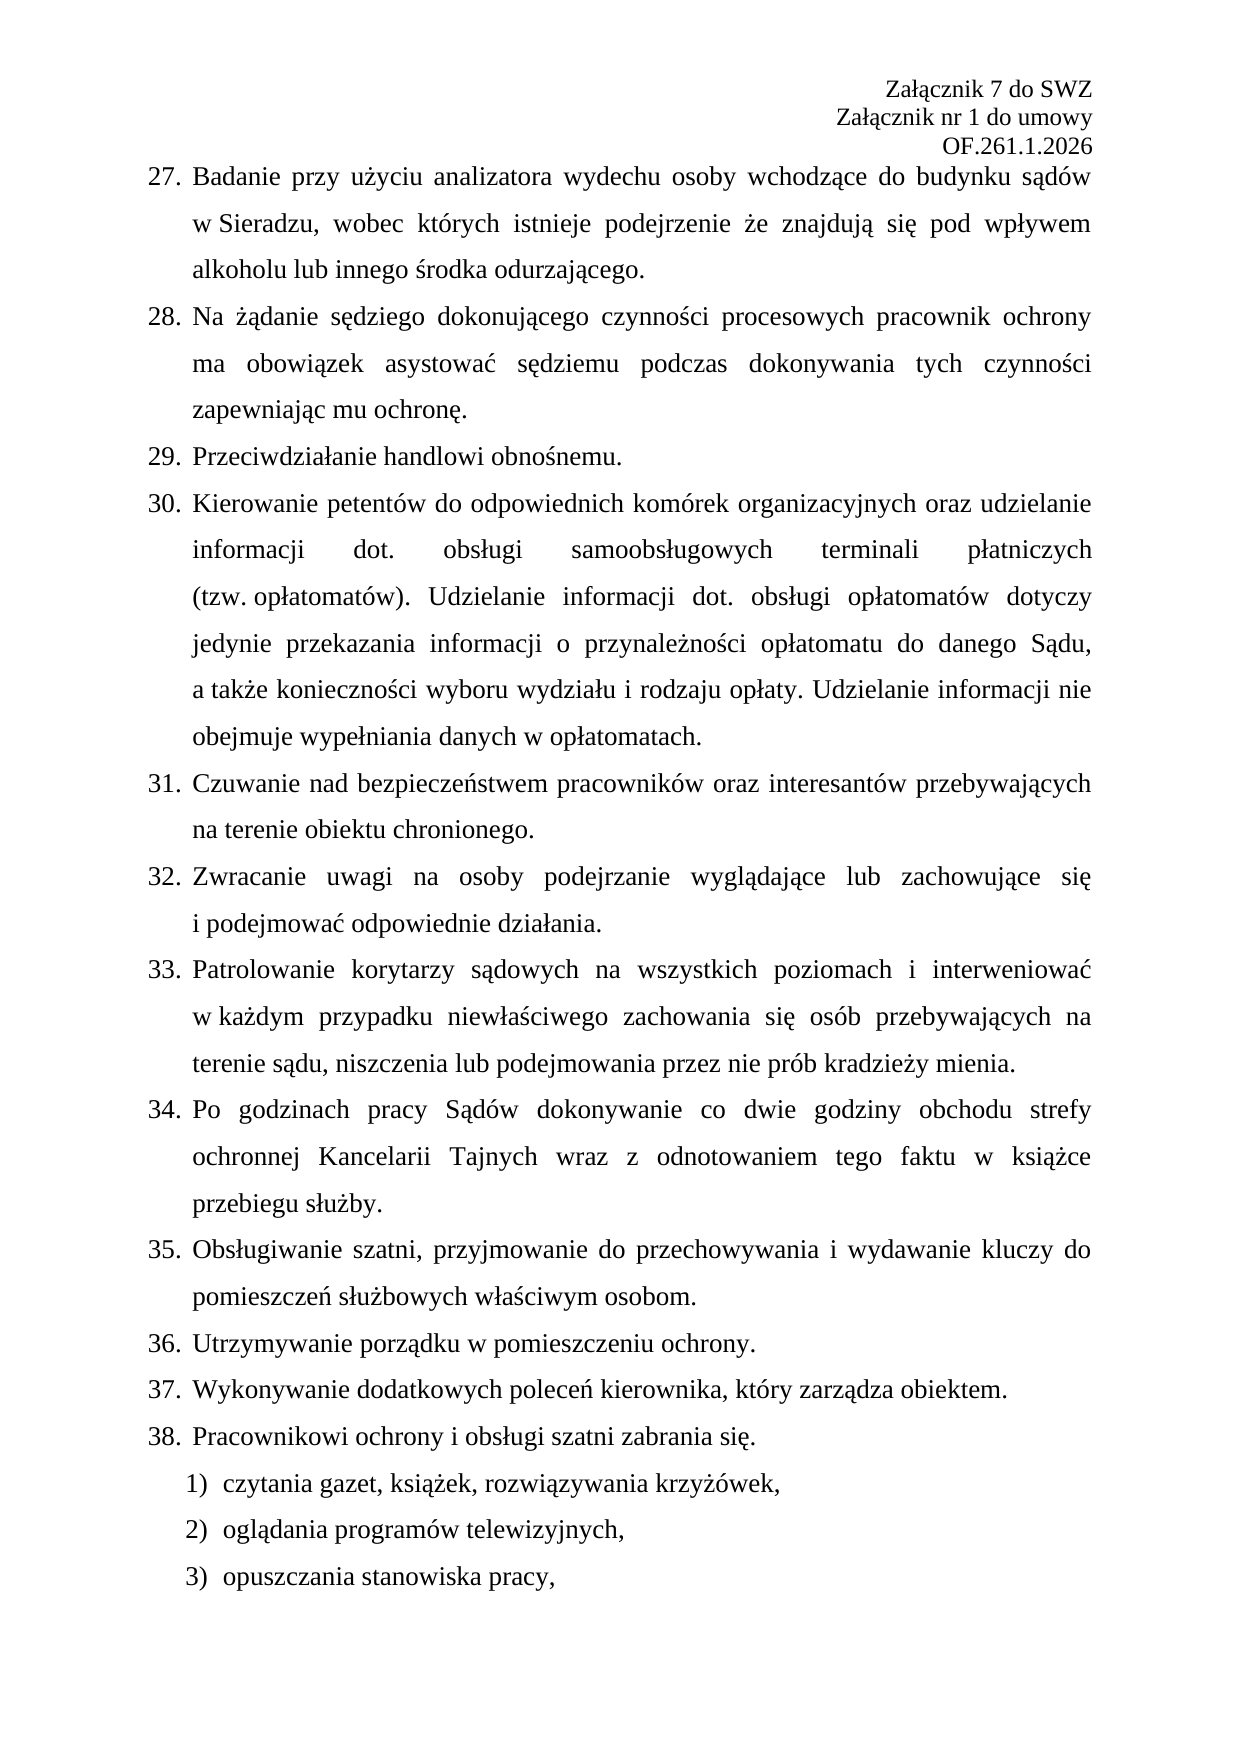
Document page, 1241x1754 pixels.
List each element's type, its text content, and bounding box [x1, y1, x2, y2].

list Przeciwdziałanie handlowi obnośnemu. [148, 440, 1093, 471]
list Pracownikowi ochrony i obsługi szatni zabrania się. [148, 1420, 1093, 1451]
list Po godzinach pracy Sądów dokonywanie co dwie godziny obchodu strefy ochronnej Kancelarii Tajnych wraz z odnotowaniem tego faktu w książce przebiegu służby. [148, 1093, 1093, 1218]
list Wykonywanie dodatkowych poleceń kierownika, który zarządza obiektem. [148, 1373, 1093, 1404]
list Zwracanie uwagi na osoby podejrzanie wyglądające lub zachowujące się i podejmować odpowiednie działania. [148, 860, 1093, 938]
list oglądania programów telewizyjnych, [185, 1513, 1093, 1544]
list Kierowanie petentów do odpowiednich komórek organizacyjnych oraz udzielanie informacji dot. obsługi samoobsługowych terminali płatniczych (tzw. opłatomatów). Udzielanie informacji dot. obsługi opłatomatów dotyczy jedynie przekazania informacji o przynależności opłatomatu do danego Sądu, a także konieczności wyboru wydziału i rodzaju opłaty. Udzielanie informacji nie obejmuje wypełniania danych w opłatomatach. [148, 487, 1093, 751]
list Patrolowanie korytarzy sądowych na wszystkich poziomach i interweniować w każdym przypadku niewłaściwego zachowania się osób przebywających na terenie sądu, niszczenia lub podejmowania przez nie prób kradzieży mienia. [148, 953, 1093, 1078]
list Obsługiwanie szatni, przyjmowanie do przechowywania i wydawanie kluczy do pomieszczeń służbowych właściwym osobom. [148, 1233, 1093, 1311]
list Badanie przy użyciu analizatora wydechu osoby wchodzące do budynku sądów w Sieradzu, wobec których istnieje podejrzenie że znajdują się pod wpływem alkoholu lub innego środka odurzającego. [148, 160, 1093, 284]
list opuszczania stanowiska pracy, [185, 1560, 1093, 1591]
list czytania gazet, książek, rozwiązywania krzyżówek, [185, 1467, 1093, 1498]
list Na żądanie sędziego dokonującego czynności procesowych pracownik ochrony ma obowiązek asystować sędziemu podczas dokonywania tych czynności zapewniając mu ochronę. [148, 300, 1093, 424]
list Utrzymywanie porządku w pomieszczeniu ochrony. [148, 1327, 1093, 1358]
list Czuwanie nad bezpieczeństwem pracowników oraz interesantów przebywających na terenie obiektu chronionego. [148, 767, 1093, 844]
